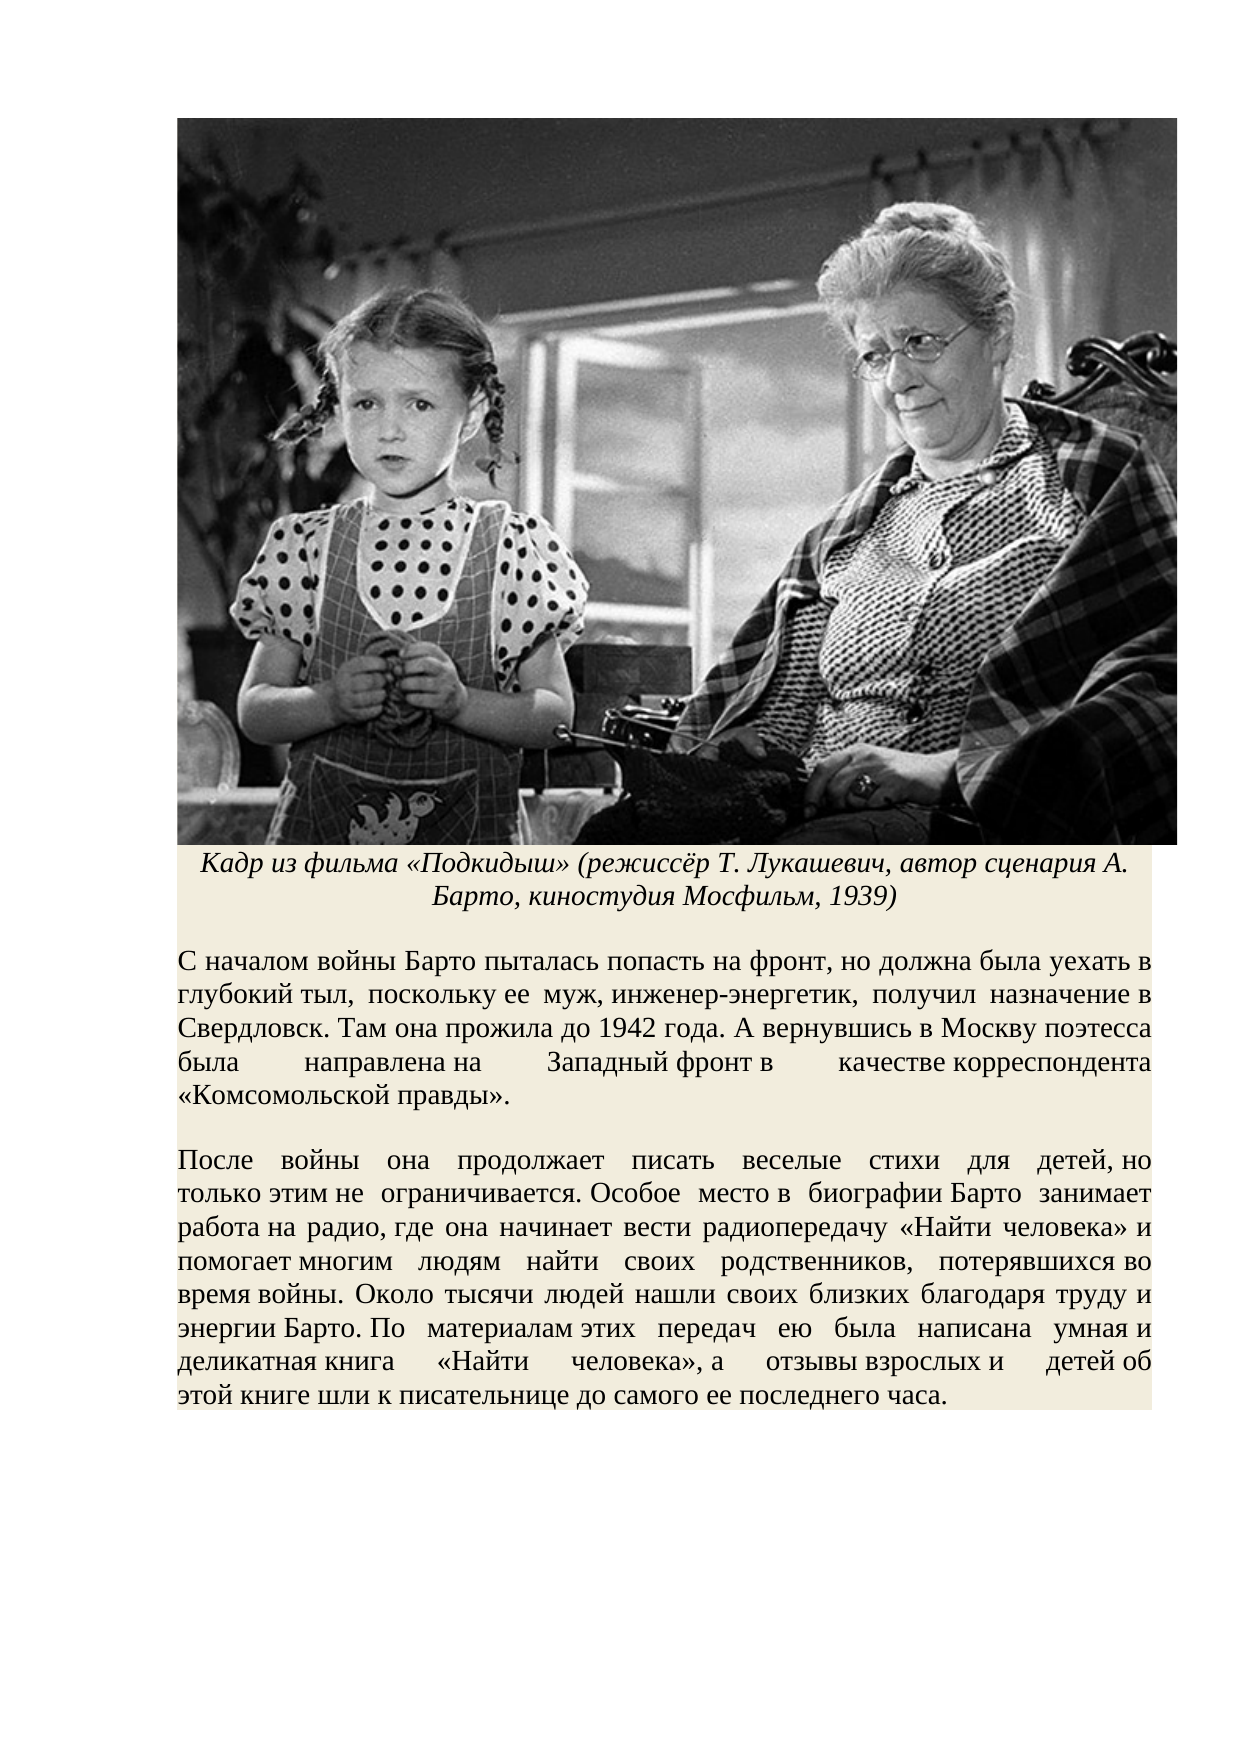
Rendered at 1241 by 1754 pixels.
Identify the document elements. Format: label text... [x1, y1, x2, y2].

text После войны она продолжает писать веселые стихи для детей, но только этим не ограничивается. Особое место в биографии Барто занимает работа на радио, где она начинает вести радиопередачу «Найти человека» и помогает многим людям найти своих родственников, потерявшихся во время войны. Около тысячи людей нашли своих близких благодаря труду и энергии Барто. По материалам этих передач ею была написана умная и деликатная книга «Найти человека», а отзывы взрослых и детей об этой книге шли к писательнице до самого ее последнего часа. [177, 1142, 1152, 1410]
text С началом войны Барто пыталась попасть на фронт, но должна была уехать в глубокий тыл, поскольку ее муж, инженер-энергетик, получил назначение в Свердловск. Там она прожила до 1942 года. А вернувшись в Москву поэтесса была направлена на Западный фронт в качестве корреспондента «Комсомольской правды». [177, 943, 1152, 1111]
picture [177, 118, 1178, 845]
text Кадр из фильма «Подкидыш» (режиссёр Т. Лукашевич, автор сценария А. Барто, киностудия Мосфильм, 1939) [177, 845, 1152, 912]
